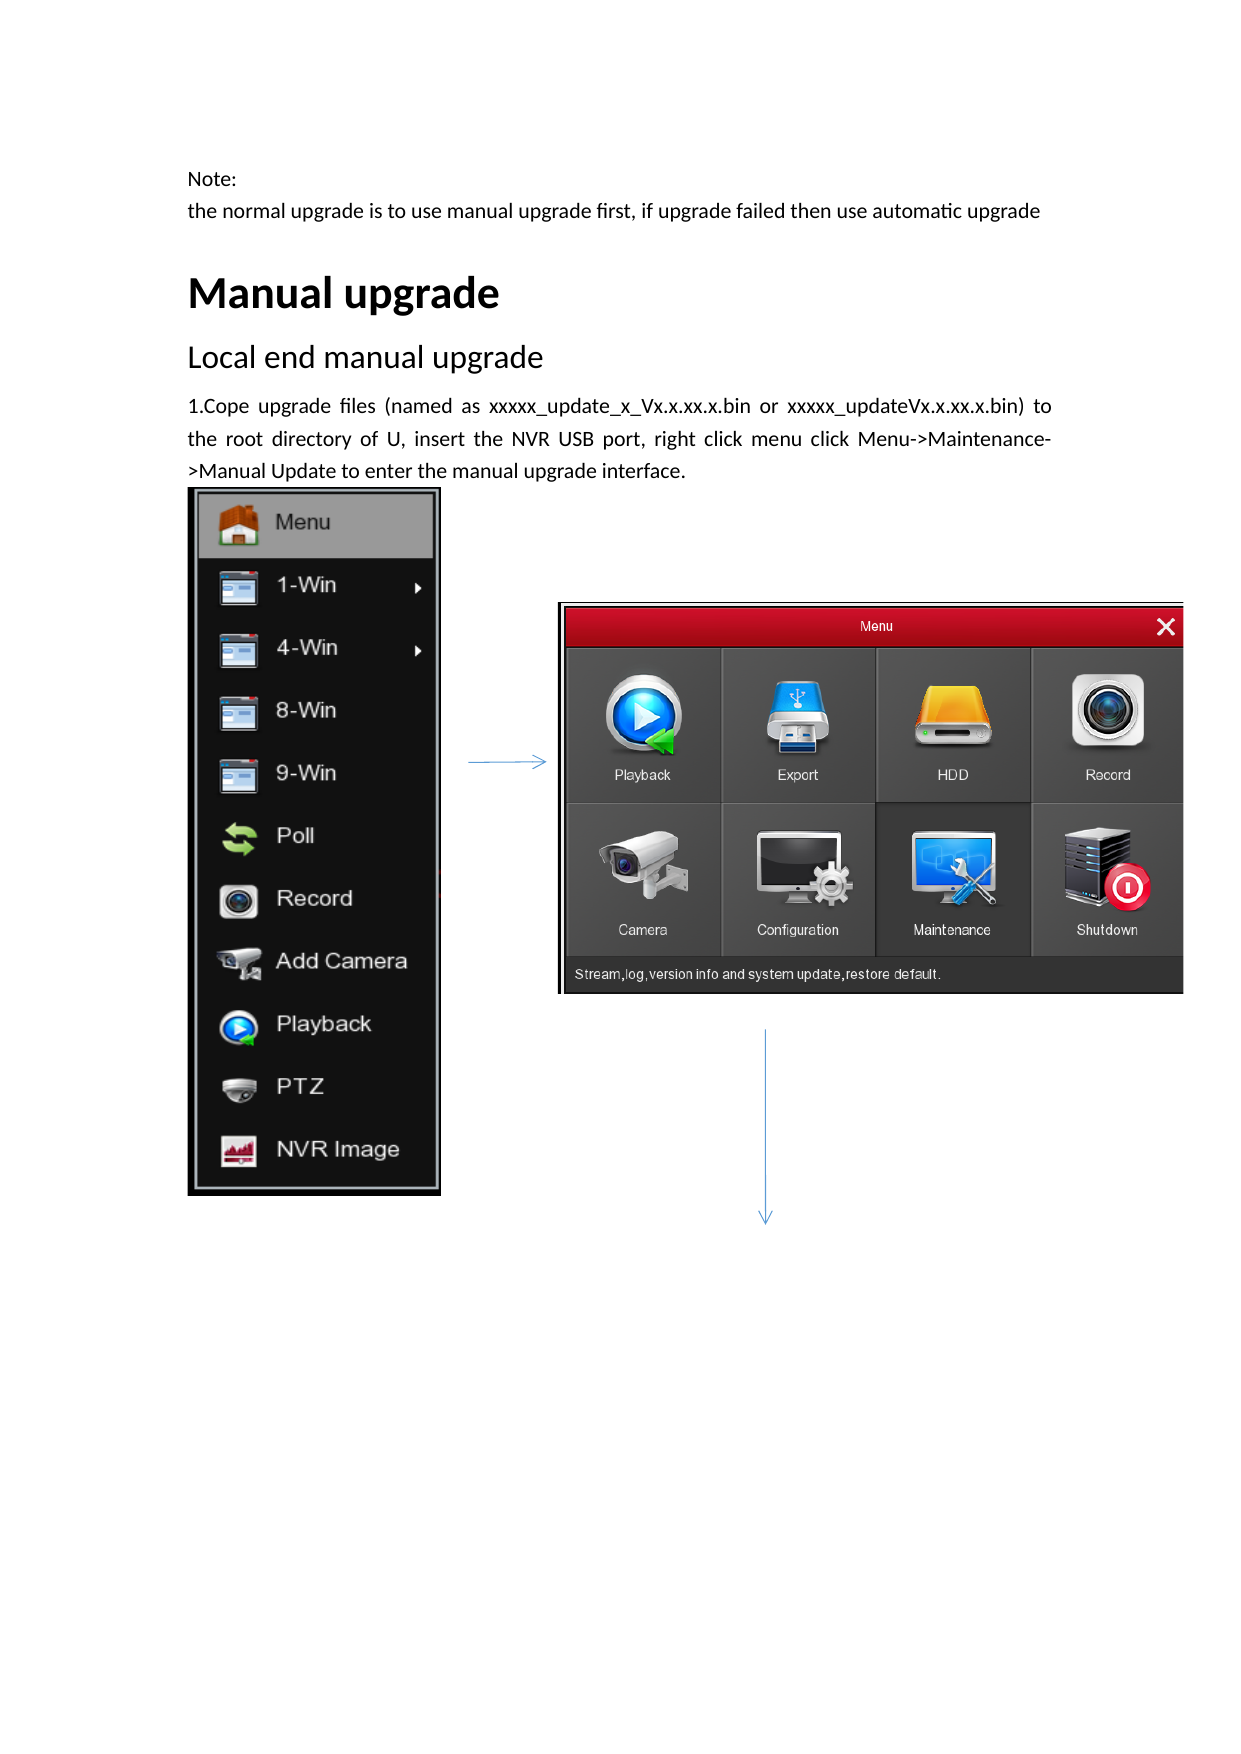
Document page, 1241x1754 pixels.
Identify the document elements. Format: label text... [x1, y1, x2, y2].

text the normal upgrade is to use manual upgrade first, if upgrade failed then use automatic upgrade [187, 194, 1053, 227]
list Local end manual upgrade [187, 324, 1053, 389]
list 1.Cope upgrade files (named as xxxxx_update_x_Vx.x.xx.x.bin or xxxxx_updateVx.x.xx.x.bin) to the root directory of U, insert the NVR USB port, right click menu click Menu->Maintenance->Manual Update to enter the manual upgrade interface. [187, 389, 1053, 487]
picture [557, 602, 1184, 994]
picture [187, 487, 441, 1196]
list Manual upgrade [187, 259, 1053, 324]
text Note: [187, 162, 1053, 194]
